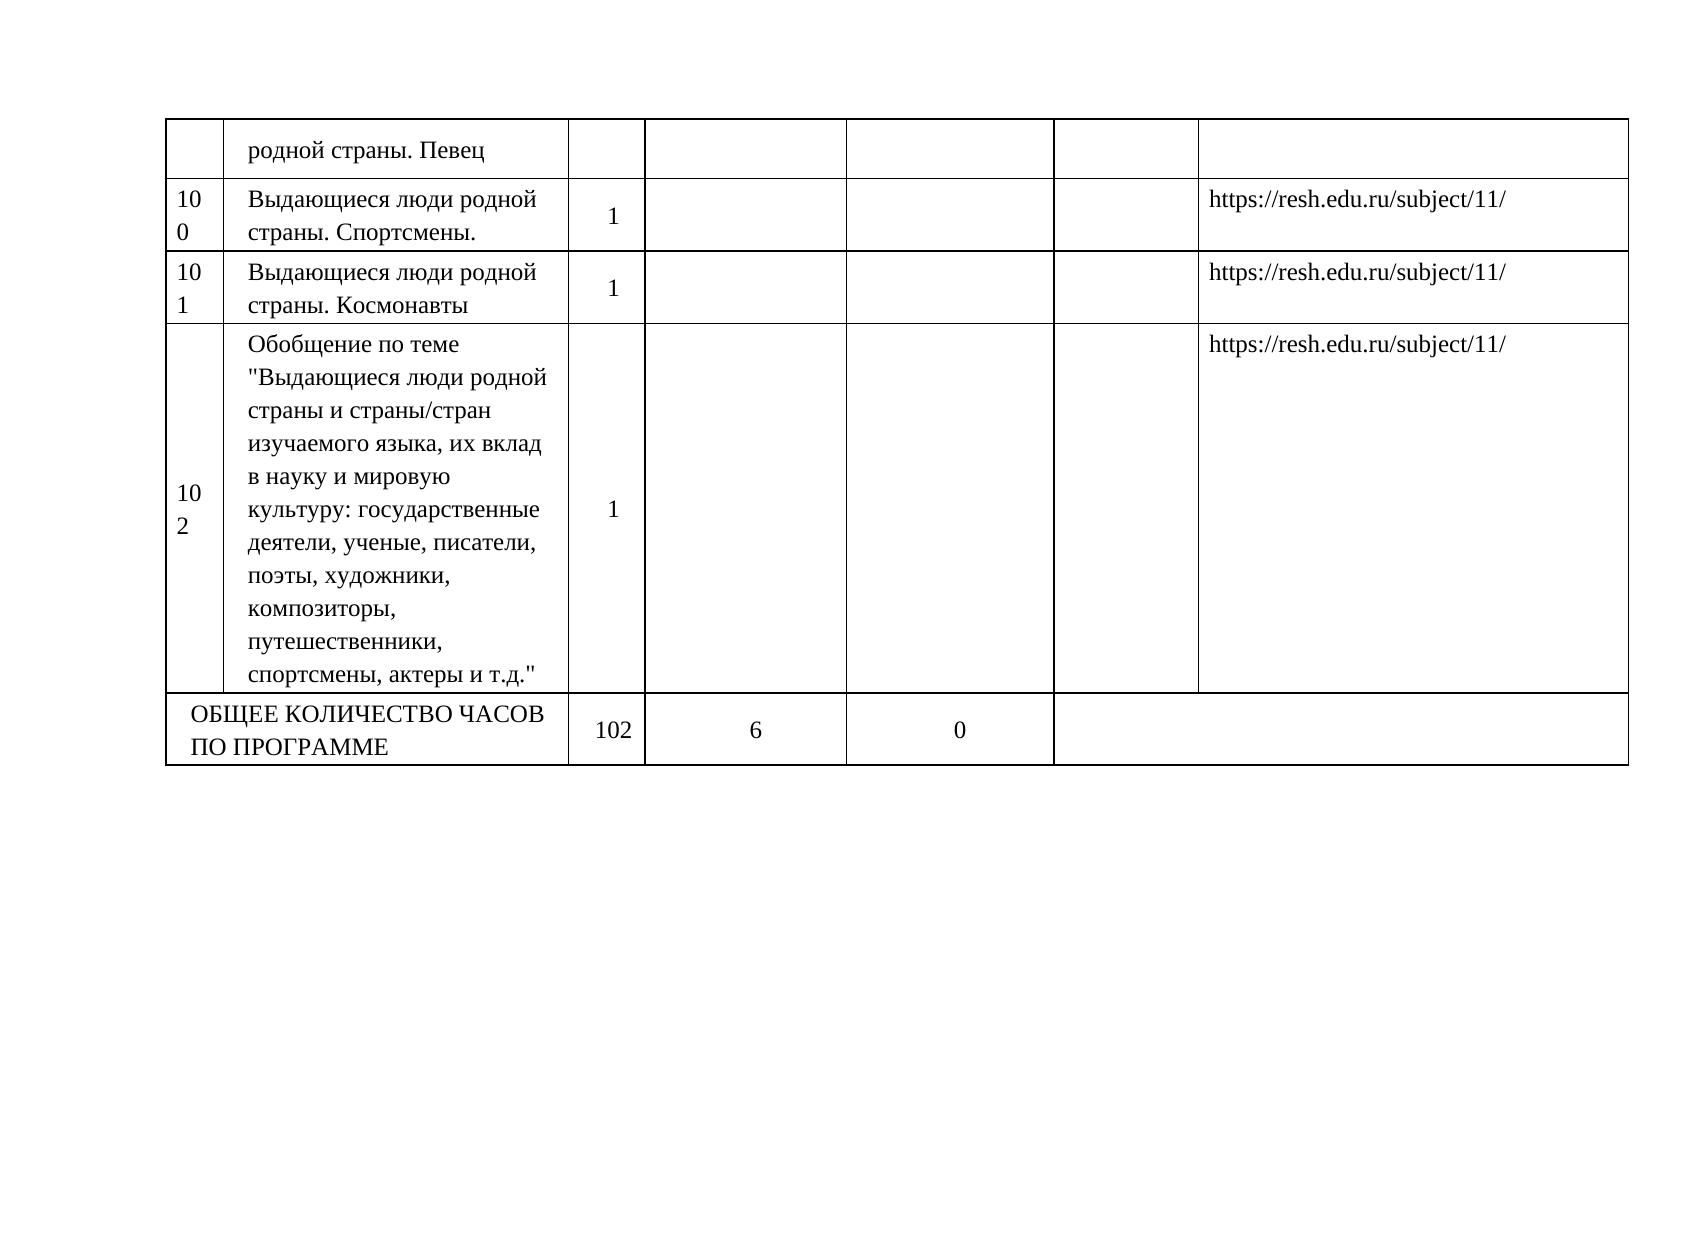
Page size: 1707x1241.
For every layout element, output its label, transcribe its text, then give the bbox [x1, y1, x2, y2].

table_cell [646, 120, 846, 178]
table_cell [1055, 324, 1198, 692]
table_cell [847, 120, 1053, 178]
table_cell [847, 252, 1053, 322]
table_cell [847, 179, 1053, 250]
table_cell Выдающиеся люди родной страны. Космонавты [224, 252, 568, 322]
table_cell Выдающиеся люди родной страны. Спортсмены. [224, 179, 568, 250]
table_cell https://resh.edu.ru/subject/11/ [1199, 179, 1628, 250]
table_cell 6 [646, 694, 846, 764]
table_cell 100 [167, 179, 223, 250]
table_cell Обобщение по теме "Выдающиеся люди родной страны и страны/стран изучаемого языка, их вклад в науку и мировую культуру: государственные деятели, ученые, писатели, поэты, художники, композиторы, путешественники, спортсмены, актеры и т.д." [224, 324, 568, 692]
table_cell [1055, 120, 1198, 178]
table_cell 99 [167, 120, 223, 178]
table_cell 1 [569, 120, 644, 178]
table_cell https://resh.edu.ru/subject/11/ [1199, 252, 1628, 322]
table_cell [1055, 252, 1198, 322]
table_cell 1 [569, 324, 644, 692]
table_cell 102 [569, 694, 644, 764]
table_cell https://resh.edu.ru/subject/11/ [1199, 324, 1628, 692]
table_cell [1055, 179, 1198, 250]
table_cell [847, 324, 1053, 692]
table_cell 102 [167, 324, 223, 692]
table_cell [646, 252, 846, 322]
table_cell [646, 179, 846, 250]
table_cell [646, 324, 846, 692]
table_cell 0 [847, 694, 1053, 764]
table_cell 1 [569, 179, 644, 250]
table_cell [224, 120, 568, 178]
table_cell ОБЩЕЕ КОЛИЧЕСТВО ЧАСОВ ПО ПРОГРАММЕ [167, 694, 568, 764]
table_cell 1 [569, 252, 644, 322]
table_cell [1055, 694, 1628, 764]
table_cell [1199, 120, 1628, 178]
table_cell 101 [167, 252, 223, 322]
